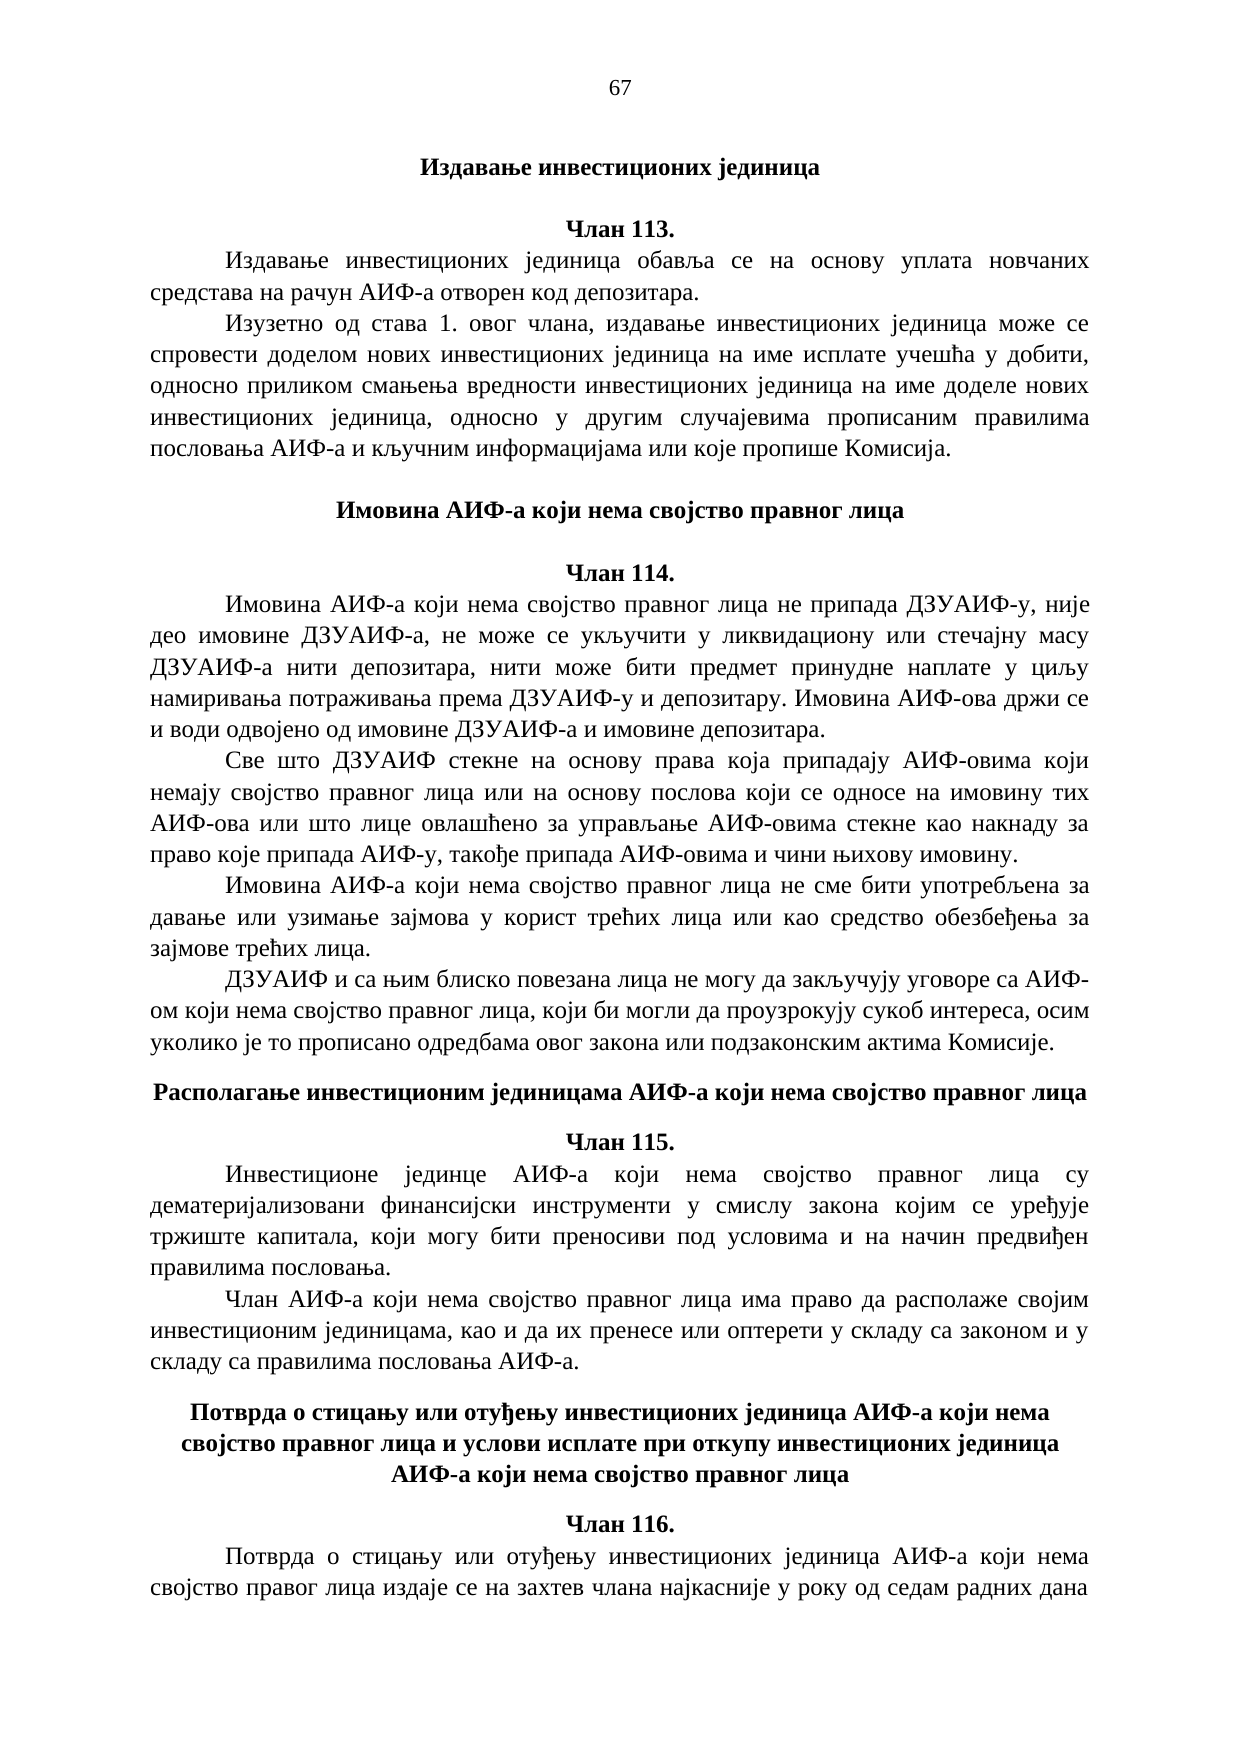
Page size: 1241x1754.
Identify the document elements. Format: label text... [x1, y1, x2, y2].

text Све што ДЗУАИФ стекне на основу права која припадају АИФ-овима који немају својство правног лица или на основу послова који се односе на имовину тих АИФ-ова или што лице овлашћено за управљање АИФ-овима стекне као накнаду за право које припада АИФ-у, такође припада АИФ-овима и чини њихову имовину. [150, 744, 1090, 869]
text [150, 1539, 1090, 1602]
subtitle Имовина АИФ-а који нема својство правног лица [150, 494, 1090, 525]
text ДЗУАИФ и са њим блиско повезана лица не могу да закључују уговоре са АИФ-ом који нема својство правног лица, који би могли да проузрокују сукоб интереса, осим уколико је то прописано одредбама овог закона или подзаконским актима Комисије. [150, 962, 1090, 1056]
text Изузетно од става 1. овог члана, издавање инвестиционих јединица може се спровести доделом нових инвестиционих јединица на име исплате учешћа у добити, односно приликом смањења вредности инвестиционих јединица на име доделе нових инвестиционих јединица, односно у другим случајевима прописаним правилима пословања АИФ-а и кључним информацијама или које пропише Комисија. [150, 306, 1090, 462]
text Издавање инвестиционих јединица обавља се на основу уплата новчаних средстава на рачун АИФ-а отворен код депозитара. [150, 244, 1090, 306]
subtitle Располагање инвестиционим јединицама АИФ-а који нема својство правног лица [150, 1075, 1090, 1107]
text Имовина АИФ-а који нема својство правног лица не сме бити употребљена за давање или узимање зајмова у корист трећих лица или као средство обезбеђења за зајмове трећих лица. [150, 869, 1090, 962]
text Имовина АИФ-а који нема својство правног лица не припада ДЗУАИФ-у, није део имовине ДЗУАИФ-а, не може се укључити у ликвидациону или стечајну масу ДЗУАИФ-а нити депозитара, нити може бити предмет принудне наплате у циљу намиривања потраживања према ДЗУАИФ-у и депозитару. Имовина АИФ-ова држи се и води одвојено од имовине ДЗУАИФ-а и имовине депозитара. [150, 587, 1090, 744]
text Члан АИФ-а који нема својство правног лица има право да располаже својим инвестиционим јединицама, као и да их пренесе или оптерети у складу са законом и у складу са правилима пословања АИФ-а. [150, 1282, 1090, 1376]
subtitle Издавање инвестиционих јединица [150, 150, 1090, 181]
text Члан 115. [150, 1126, 1090, 1157]
text Члан 114. [150, 556, 1090, 587]
subtitle Потврда о стицању или отуђењу инвестиционих јединица АИФ-а који нема својство правног лица и услови исплате при откупу инвестиционих јединица АИФ-а који нема својство правног лица [150, 1395, 1090, 1489]
text Члан 116. [150, 1508, 1090, 1539]
text Инвестиционе јединце АИФ-а који нема својство правног лица су дематеријализовани финансијски инструменти у смислу закона којим се уређује тржиште капитала, који могу бити преносиви под условима и на начин предвиђен правилима пословања. [150, 1157, 1090, 1282]
text Члан 113. [150, 212, 1090, 244]
